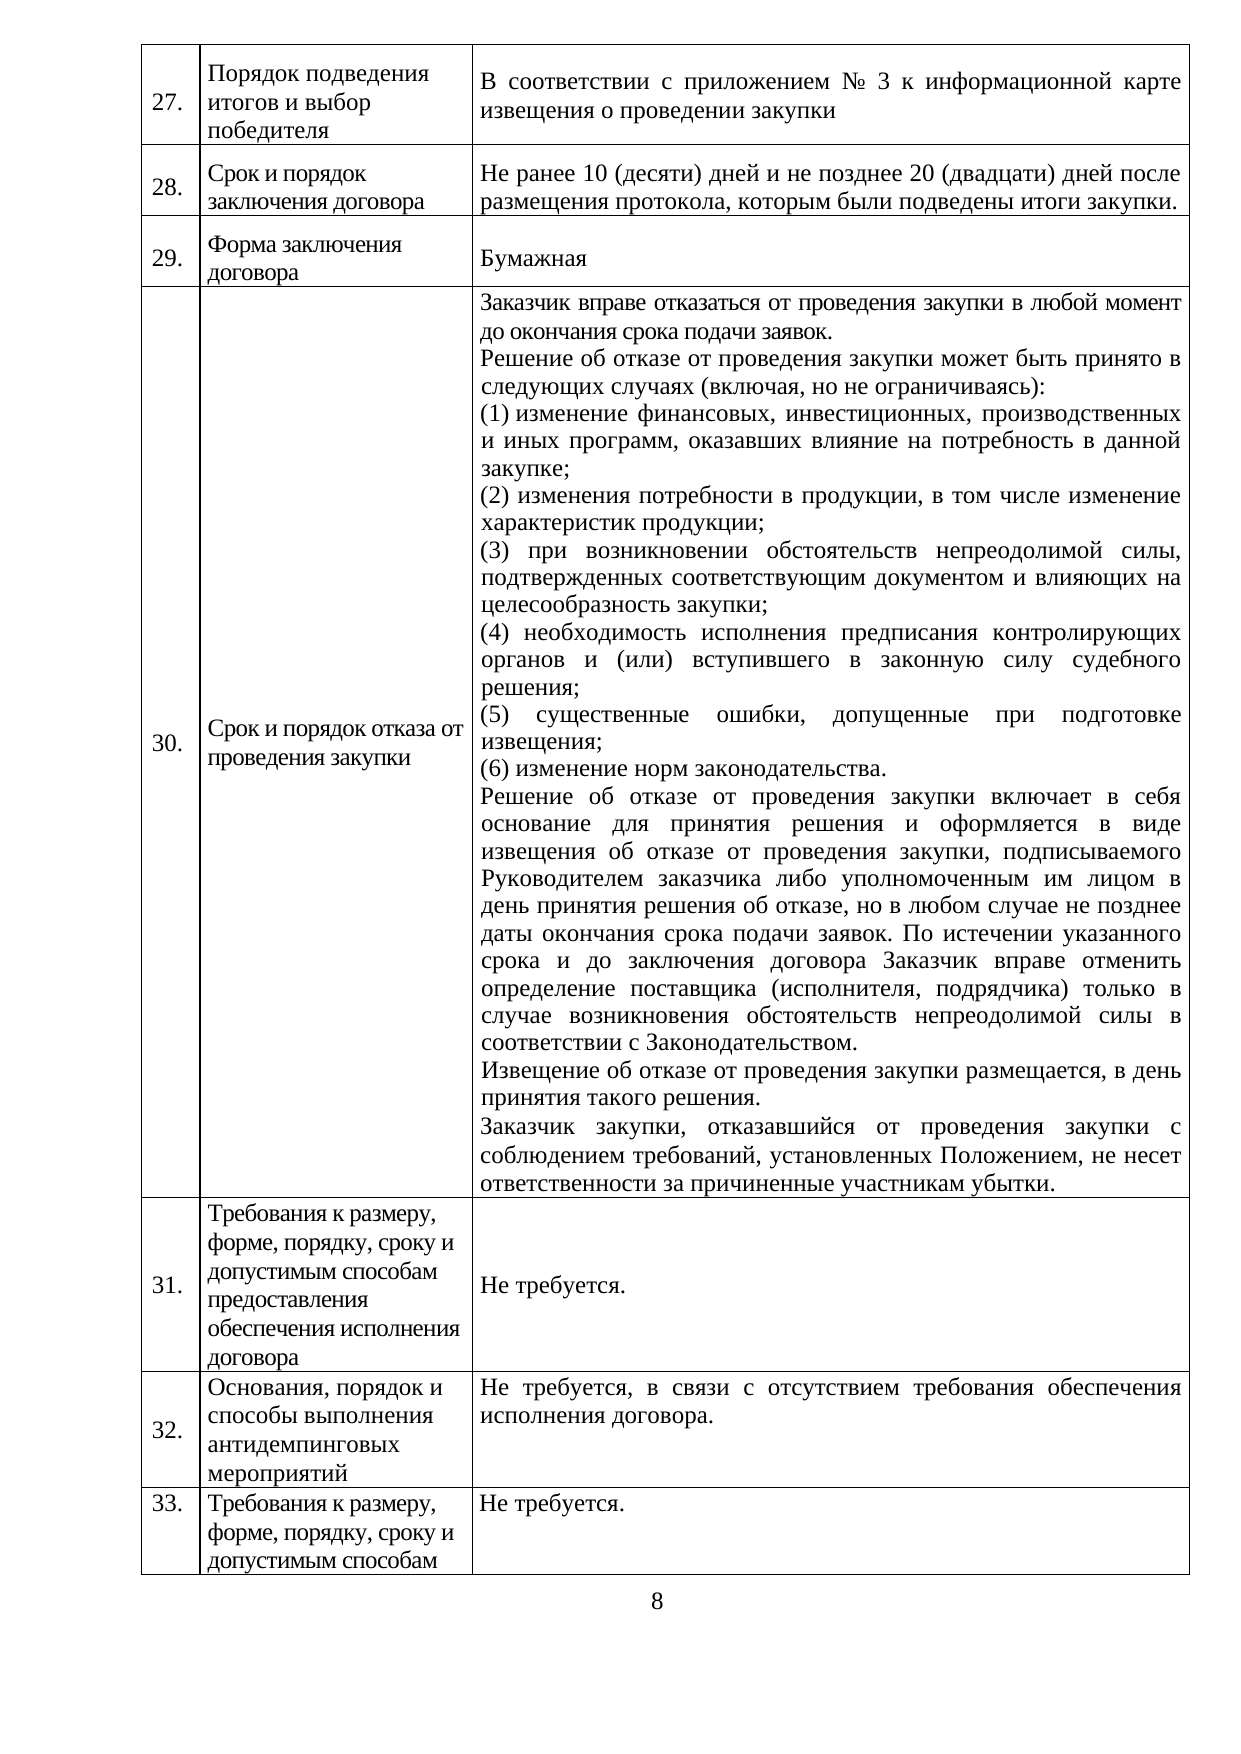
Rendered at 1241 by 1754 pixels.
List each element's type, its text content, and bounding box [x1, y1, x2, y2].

table_cell [142, 1198, 199, 1371]
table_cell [201, 1488, 472, 1574]
table_cell Срок и порядок заключения договора [201, 145, 472, 215]
table_cell Срок и порядок отказа от проведения закупки [201, 287, 472, 1197]
table_cell [142, 45, 199, 144]
table_cell Не ранее 10 (десяти) дней и не позднее 20 (двадцати) дней после размещения протокола, которым были подведены итоги закупки. [473, 145, 1189, 215]
table_cell В соответствии с приложением № 3 к информационной карте извещения о проведении закупки [473, 45, 1189, 144]
table_cell [142, 145, 199, 215]
table_cell Не требуется. [473, 1488, 1189, 1574]
table_cell Требования к размеру, форме, порядку, сроку и допустимым способам предоставления обеспечения исполнения договора [201, 1198, 472, 1371]
table_cell Порядок подведения итогов и выбор победителя [201, 45, 472, 144]
table_cell [142, 216, 199, 286]
table_cell [142, 1372, 199, 1487]
table_cell Заказчик вправе отказаться от проведения закупки в любой момент до окончания срока подачи заявок. Решение об отказе от проведения закупки может быть принято в следующих случаях (включая, но не ограничиваясь): (1) изменение финансовых, инвестиционных, производственных и иных программ, оказавших влияние на потребность в данной закупке; (2) изменения потребности в продукции, в том числе изменение характеристик продукции; (3) при возникновении обстоятельств непреодолимой силы, подтвержденных соответствующим документом и влияющих на целесообразность закупки; (4) необходимость исполнения предписания контролирующих органов и (или) вступившего в законную силу судебного решения; (5) существенные ошибки, допущенные при подготовке извещения; (6) изменение норм законодательства. Решение об отказе от проведения закупки включает в себя основание для принятия решения и оформляется в виде извещения об отказе от проведения закупки, подписываемого Руководителем заказчика либо уполномоченным им лицом в день принятия решения об отказе, но в любом случае не позднее даты окончания срока подачи заявок. По истечении указанного срока и до заключения договора Заказчик вправе отменить определение поставщика (исполнителя, подрядчика) только в случае возникновения обстоятельств непреодолимой силы в соответствии с Законодательством. Извещение об отказе от проведения закупки размещается, в день принятия такого решения. Заказчик закупки, отказавшийся от проведения закупки с соблюдением требований, установленных Положением, не несет ответственности за причиненные участникам убытки. [473, 287, 1189, 1197]
table_cell Не требуется, в связи с отсутствием требования обеспечения исполнения договора. [473, 1372, 1189, 1487]
table_cell Основания, порядок и способы выполнения антидемпинговых мероприятий [201, 1372, 472, 1487]
table_cell Форма заключения договора [201, 216, 472, 286]
table_cell [142, 1488, 199, 1574]
table_cell [142, 287, 199, 1197]
table_cell Бумажная [473, 216, 1189, 286]
table_cell Не требуется. [473, 1198, 1189, 1371]
